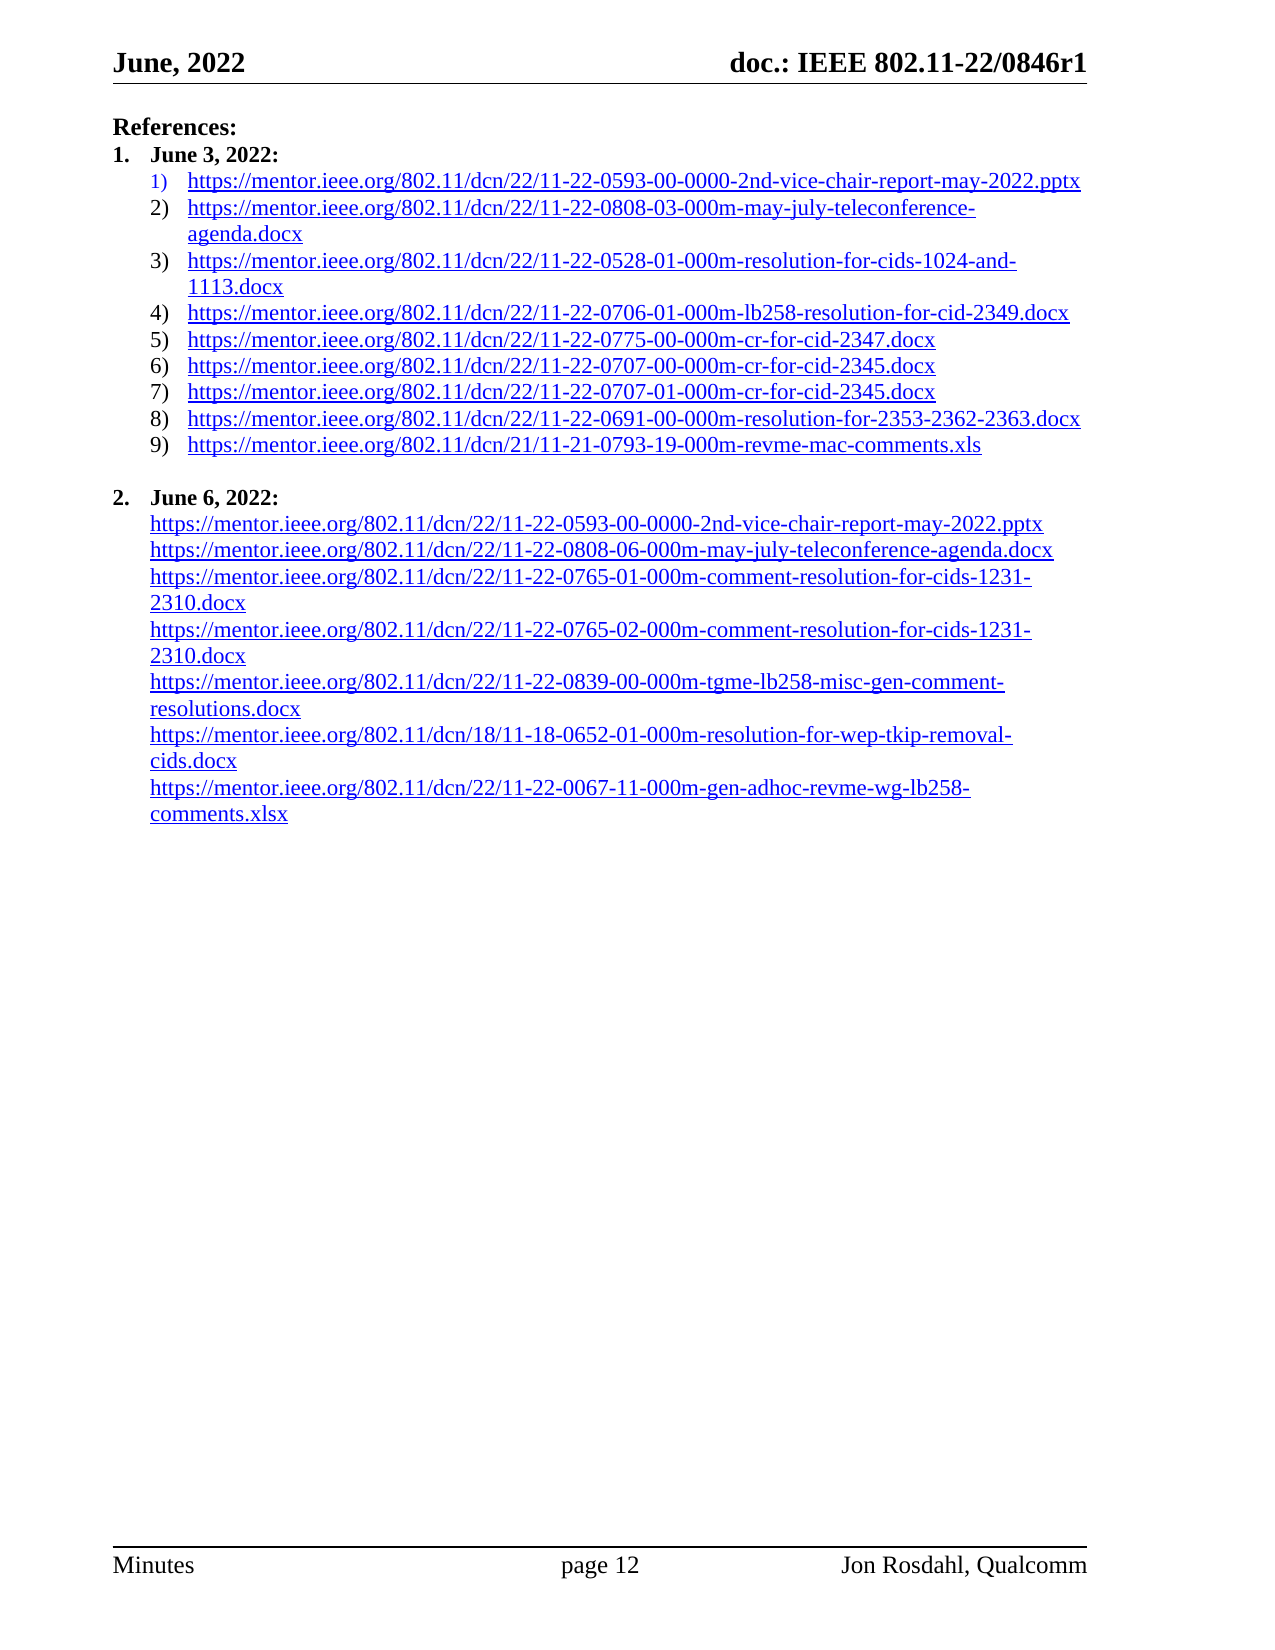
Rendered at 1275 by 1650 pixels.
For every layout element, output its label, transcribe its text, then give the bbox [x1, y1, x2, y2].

list https://mentor.ieee.org/802.11/dcn/22/11-22-0067-11-000m-gen-adhoc-revme-wg-lb258-comments.xlsx [150, 774, 1087, 826]
list https://mentor.ieee.org/802.11/dcn/22/11-22-0808-06-000m-may-july-teleconference-agenda.docx [150, 537, 1087, 563]
list https://mentor.ieee.org/802.11/dcn/22/11-22-0706-01-000m-lb258-resolution-for-cid-2349.docx [150, 299, 1087, 326]
list https://mentor.ieee.org/802.11/dcn/22/11-22-0765-01-000m-comment-resolution-for-cids-1231-2310.docx [150, 563, 1087, 616]
list https://mentor.ieee.org/802.11/dcn/22/11-22-0707-00-000m-cr-for-cid-2345.docx [150, 352, 1087, 378]
list https://mentor.ieee.org/802.11/dcn/22/11-22-0765-02-000m-comment-resolution-for-cids-1231-2310.docx [150, 616, 1087, 668]
list https://mentor.ieee.org/802.11/dcn/22/11-22-0839-00-000m-tgme-lb258-misc-gen-comment-resolutions.docx [150, 668, 1087, 721]
list June 6, 2022: [112, 484, 1087, 510]
list https://mentor.ieee.org/802.11/dcn/21/11-21-0793-19-000m-revme-mac-comments.xls [150, 431, 1087, 457]
list https://mentor.ieee.org/802.11/dcn/22/11-22-0808-03-000m-may-july-teleconference-agenda.docx [150, 194, 1087, 247]
list https://mentor.ieee.org/802.11/dcn/22/11-22-0775-00-000m-cr-for-cid-2347.docx [150, 326, 1087, 352]
list https://mentor.ieee.org/802.11/dcn/22/11-22-0593-00-0000-2nd-vice-chair-report-may-2022.pptx [150, 168, 1087, 194]
list https://mentor.ieee.org/802.11/dcn/22/11-22-0691-00-000m-resolution-for-2353-2362-2363.docx [150, 405, 1087, 431]
list https://mentor.ieee.org/802.11/dcn/22/11-22-0707-01-000m-cr-for-cid-2345.docx [150, 378, 1087, 405]
list https://mentor.ieee.org/802.11/dcn/22/11-22-0593-00-0000-2nd-vice-chair-report-may-2022.pptx [150, 510, 1087, 537]
text References: [112, 112, 1087, 141]
list June 3, 2022: [112, 141, 1087, 168]
list https://mentor.ieee.org/802.11/dcn/22/11-22-0528-01-000m-resolution-for-cids-1024-and-1113.docx [150, 247, 1087, 299]
list https://mentor.ieee.org/802.11/dcn/18/11-18-0652-01-000m-resolution-for-wep-tkip-removal-cids.docx [150, 721, 1087, 774]
